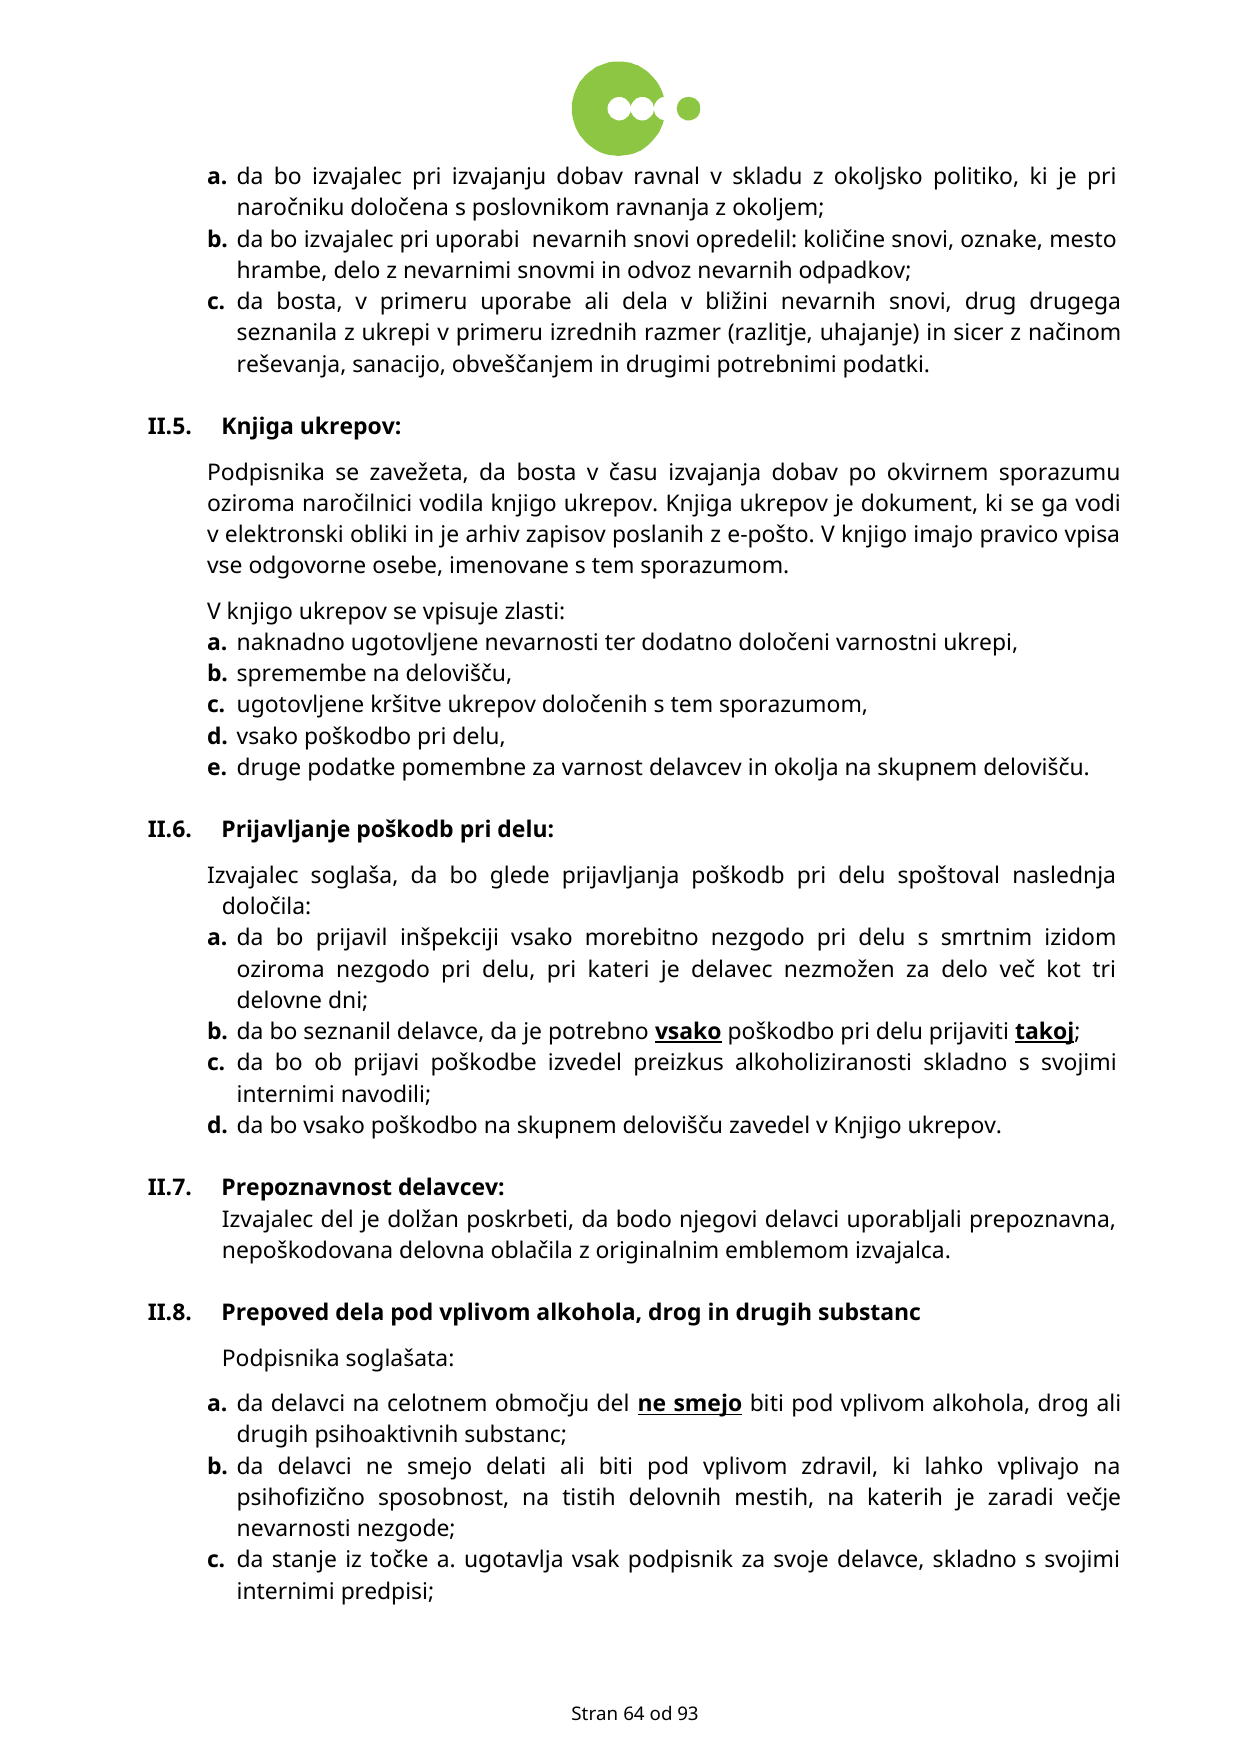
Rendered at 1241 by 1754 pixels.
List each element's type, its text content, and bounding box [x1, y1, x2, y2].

list da bo izvajalec pri izvajanju dobav ravnal v skladu z okoljsko politiko, ki je pri naročniku določena s poslovnikom ravnanja z okoljem; [207, 160, 1117, 223]
list vsako poškodbo pri delu, [207, 720, 1122, 751]
list da bo vsako poškodbo na skupnem delovišču zavedel v Knjigo ukrepov. [207, 1109, 1117, 1140]
text Podpisnika soglašata: [221, 1342, 1122, 1373]
text II.7. Prepoznavnost delavcev: [148, 1171, 1122, 1203]
list spremembe na delovišču, [207, 657, 1122, 688]
list da stanje iz točke a. ugotavlja vsak podpisnik za svoje delavce, skladno s svojimi internimi predpisi; [207, 1543, 1122, 1606]
list naknadno ugotovljene nevarnosti ter dodatno določeni varnostni ukrepi, [207, 626, 1122, 657]
text II.5. Knjiga ukrepov: [148, 410, 1122, 441]
list da bo ob prijavi poškodbe izvedel preizkus alkoholiziranosti skladno s svojimi internimi navodili; [207, 1046, 1117, 1109]
list da delavci na celotnem območju del ne smejo biti pod vplivom alkohola, drog ali drugih psihoaktivnih substanc; [207, 1387, 1122, 1450]
list da bo seznanil delavce, da je potrebno vsako poškodbo pri delu prijaviti takoj; [207, 1015, 1117, 1046]
text V knjigo ukrepov se vpisuje zlasti: [207, 595, 1122, 626]
text II.8. Prepoved dela pod vplivom alkohola, drog in drugih substanc [148, 1296, 1122, 1328]
list da bosta, v primeru uporabe ali dela v bližini nevarnih snovi, drug drugega seznanila z ukrepi v primeru izrednih razmer (razlitje, uhajanje) in sicer z načinom reševanja, sanacijo, obveščanjem in drugimi potrebnimi podatki. [207, 285, 1122, 379]
list Izvajalec soglaša, da bo glede prijavljanja poškodb pri delu spoštoval naslednja določila: [207, 859, 1117, 921]
text II.6. Prijavljanje poškodb pri delu: [148, 813, 1122, 845]
list Izvajalec del je dolžan poskrbeti, da bodo njegovi delavci uporabljali prepoznavna, nepoškodovana delovna oblačila z originalnim emblemom izvajalca. [148, 1203, 1117, 1265]
list ugotovljene kršitve ukrepov določenih s tem sporazumom, [207, 688, 1122, 720]
text Podpisnika se zavežeta, da bosta v času izvajanja dobav po okvirnem sporazumu oziroma naročilnici vodila knjigo ukrepov. Knjiga ukrepov je dokument, ki se ga vodi v elektronski obliki in je arhiv zapisov poslanih z e-pošto. V knjigo imajo pravico vpisa vse odgovorne osebe, imenovane s tem sporazumom. [207, 456, 1122, 581]
list da bo prijavil inšpekciji vsako morebitno nezgodo pri delu s smrtnim izidom oziroma nezgodo pri delu, pri kateri je delavec nezmožen za delo več kot tri delovne dni; [207, 921, 1117, 1015]
list druge podatke pomembne za varnost delavcev in okolja na skupnem delovišču. [207, 751, 1122, 782]
list da bo izvajalec pri uporabi nevarnih snovi opredelil: količine snovi, oznake, mesto hrambe, delo z nevarnimi snovmi in odvoz nevarnih odpadkov; [207, 223, 1117, 285]
list da delavci ne smejo delati ali biti pod vplivom zdravil, ki lahko vplivajo na psihofizično sposobnost, na tistih delovnih mestih, na katerih je zaradi večje nevarnosti nezgode; [207, 1450, 1122, 1543]
